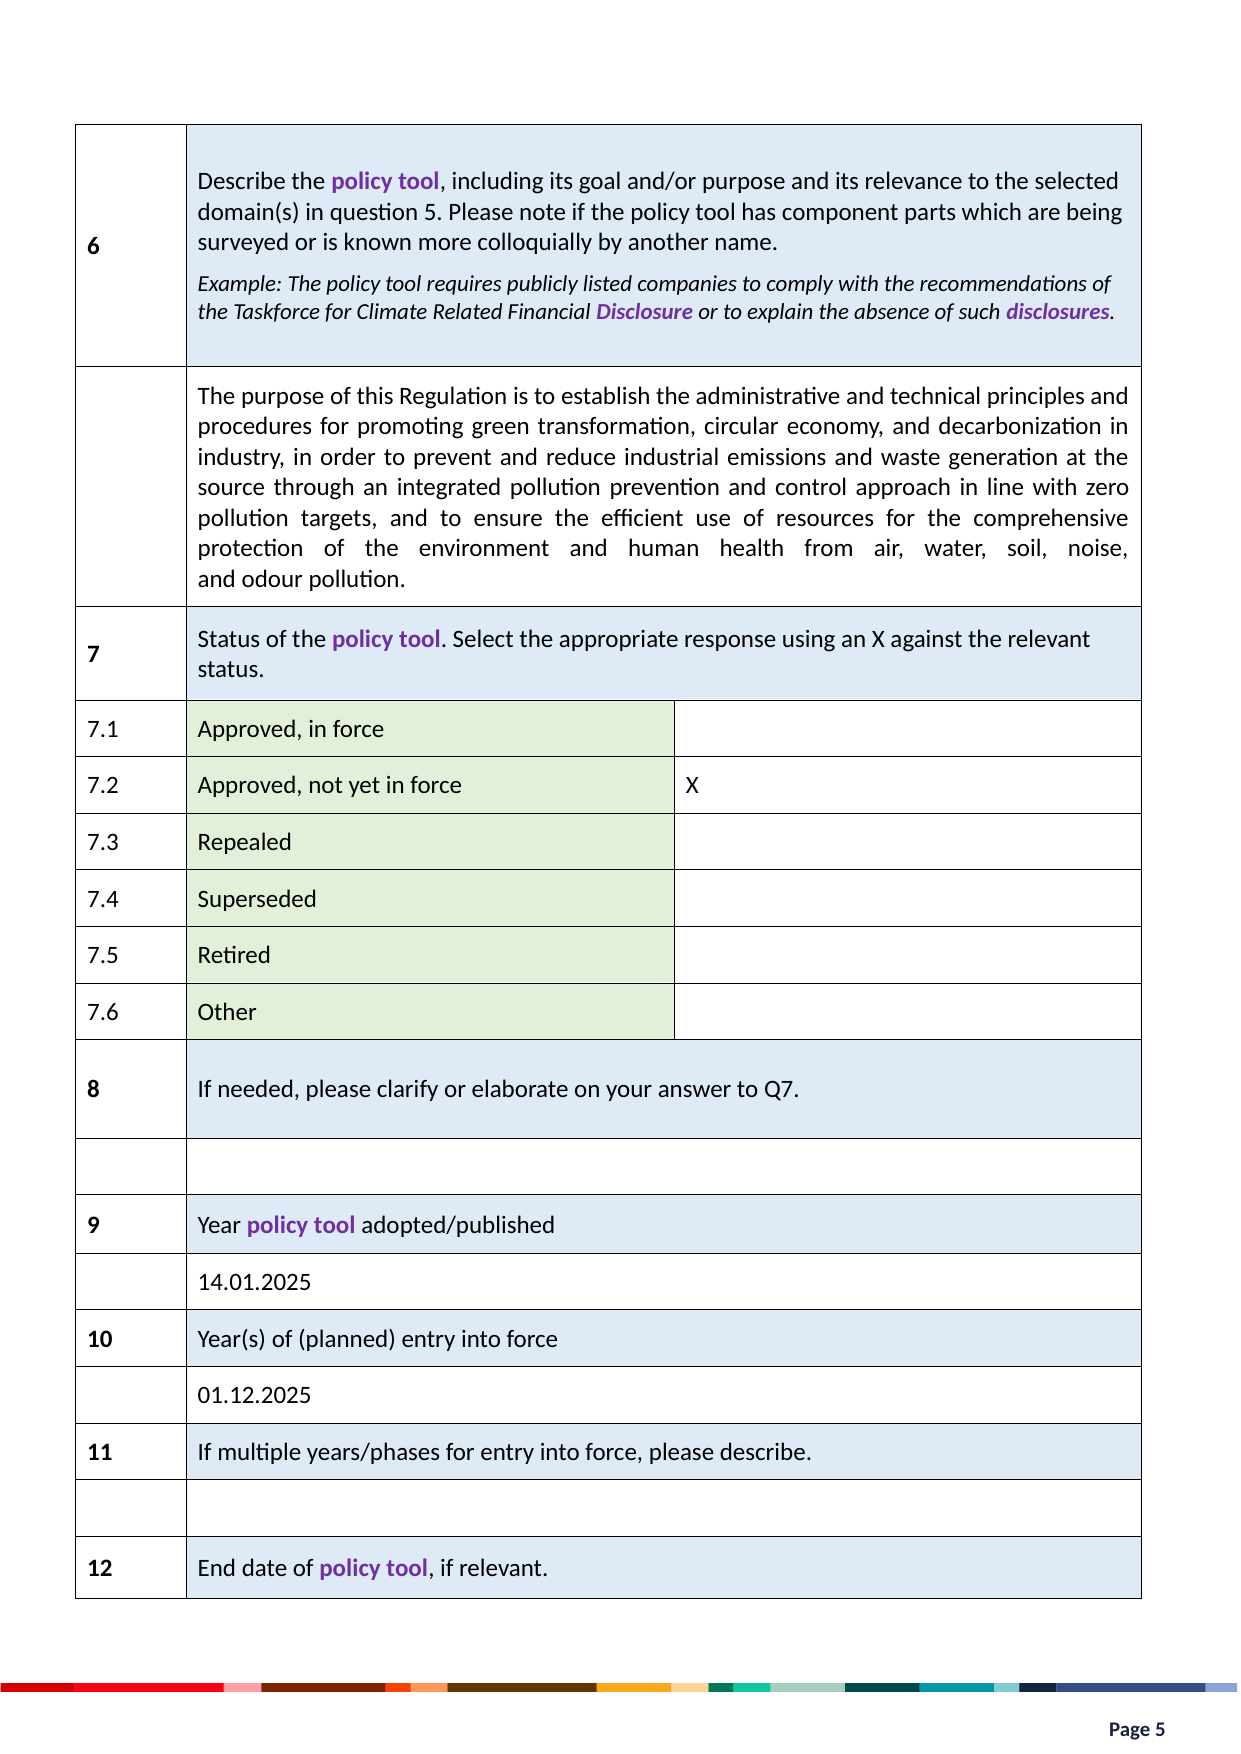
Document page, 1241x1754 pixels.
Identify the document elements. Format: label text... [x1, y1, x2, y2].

table_cell Status of the policy tool. Select the appropriate response using an X against the relevant status. [187, 607, 1141, 699]
table_cell [675, 870, 1141, 926]
table_cell 01.12.2025 [187, 1367, 1141, 1422]
table_cell Retired [187, 927, 674, 982]
table_cell If needed, please clarify or elaborate on your answer to Q7. [187, 1040, 1141, 1138]
table_cell Other [187, 984, 674, 1039]
table_cell 8 [76, 1040, 186, 1138]
table_cell 7 [76, 607, 186, 699]
table_cell [76, 1139, 186, 1194]
table_cell [675, 927, 1141, 982]
table_cell [76, 367, 186, 606]
table_cell [675, 814, 1141, 869]
table_cell 11 [76, 1424, 186, 1479]
table_cell 7.6 [76, 984, 186, 1039]
table_cell X [675, 757, 1141, 813]
table_cell 7.4 [76, 870, 186, 926]
table_cell Year(s) of (planned) entry into force [187, 1310, 1141, 1366]
table_cell 10 [76, 1310, 186, 1366]
table_cell 7.3 [76, 814, 186, 869]
table_cell 9 [76, 1195, 186, 1253]
table_cell [76, 1480, 186, 1536]
table_cell [187, 1139, 1141, 1194]
table_cell [76, 1367, 186, 1422]
table_cell Approved, not yet in force [187, 757, 674, 813]
table_cell End date of policy tool, if relevant. [187, 1537, 1141, 1598]
table_cell [675, 984, 1141, 1039]
table_cell 12 [76, 1537, 186, 1598]
picture [0, 1683, 1236, 1692]
table_cell Repealed [187, 814, 674, 869]
table_cell 6 [76, 125, 186, 366]
table_cell [675, 701, 1141, 756]
table_cell Describe the policy tool, including its goal and/or purpose and its relevance to the selected domain(s) in question 5. Please note if the policy tool has component parts which are being surveyed or is known more colloquially by another name. Example: The policy tool requires publicly listed companies to comply with the recommendations of the Taskforce for Climate Related Financial Disclosure or to explain the absence of such disclosures. [187, 125, 1141, 366]
table_cell The purpose of this Regulation is to establish the administrative and technical principles and procedures for promoting green transformation, circular economy, and decarbonization in industry, in order to prevent and reduce industrial emissions and waste generation at the source through an integrated pollution prevention and control approach in line with zero pollution targets, and to ensure the efficient use of resources for the comprehensive protection of the environment and human health from air, water, soil, noise, and odour pollution. [187, 367, 1141, 606]
table_cell [187, 1480, 1141, 1536]
table_cell [76, 1254, 186, 1309]
table_cell 7.2 [76, 757, 186, 813]
table_cell 14.01.2025 [187, 1254, 1141, 1309]
table_cell Approved, in force [187, 701, 674, 756]
table_cell Year policy tool adopted/published [187, 1195, 1141, 1253]
table_cell Superseded [187, 870, 674, 926]
table_cell 7.1 [76, 701, 186, 756]
table_cell If multiple years/phases for entry into force, please describe. [187, 1424, 1141, 1479]
table_cell 7.5 [76, 927, 186, 982]
